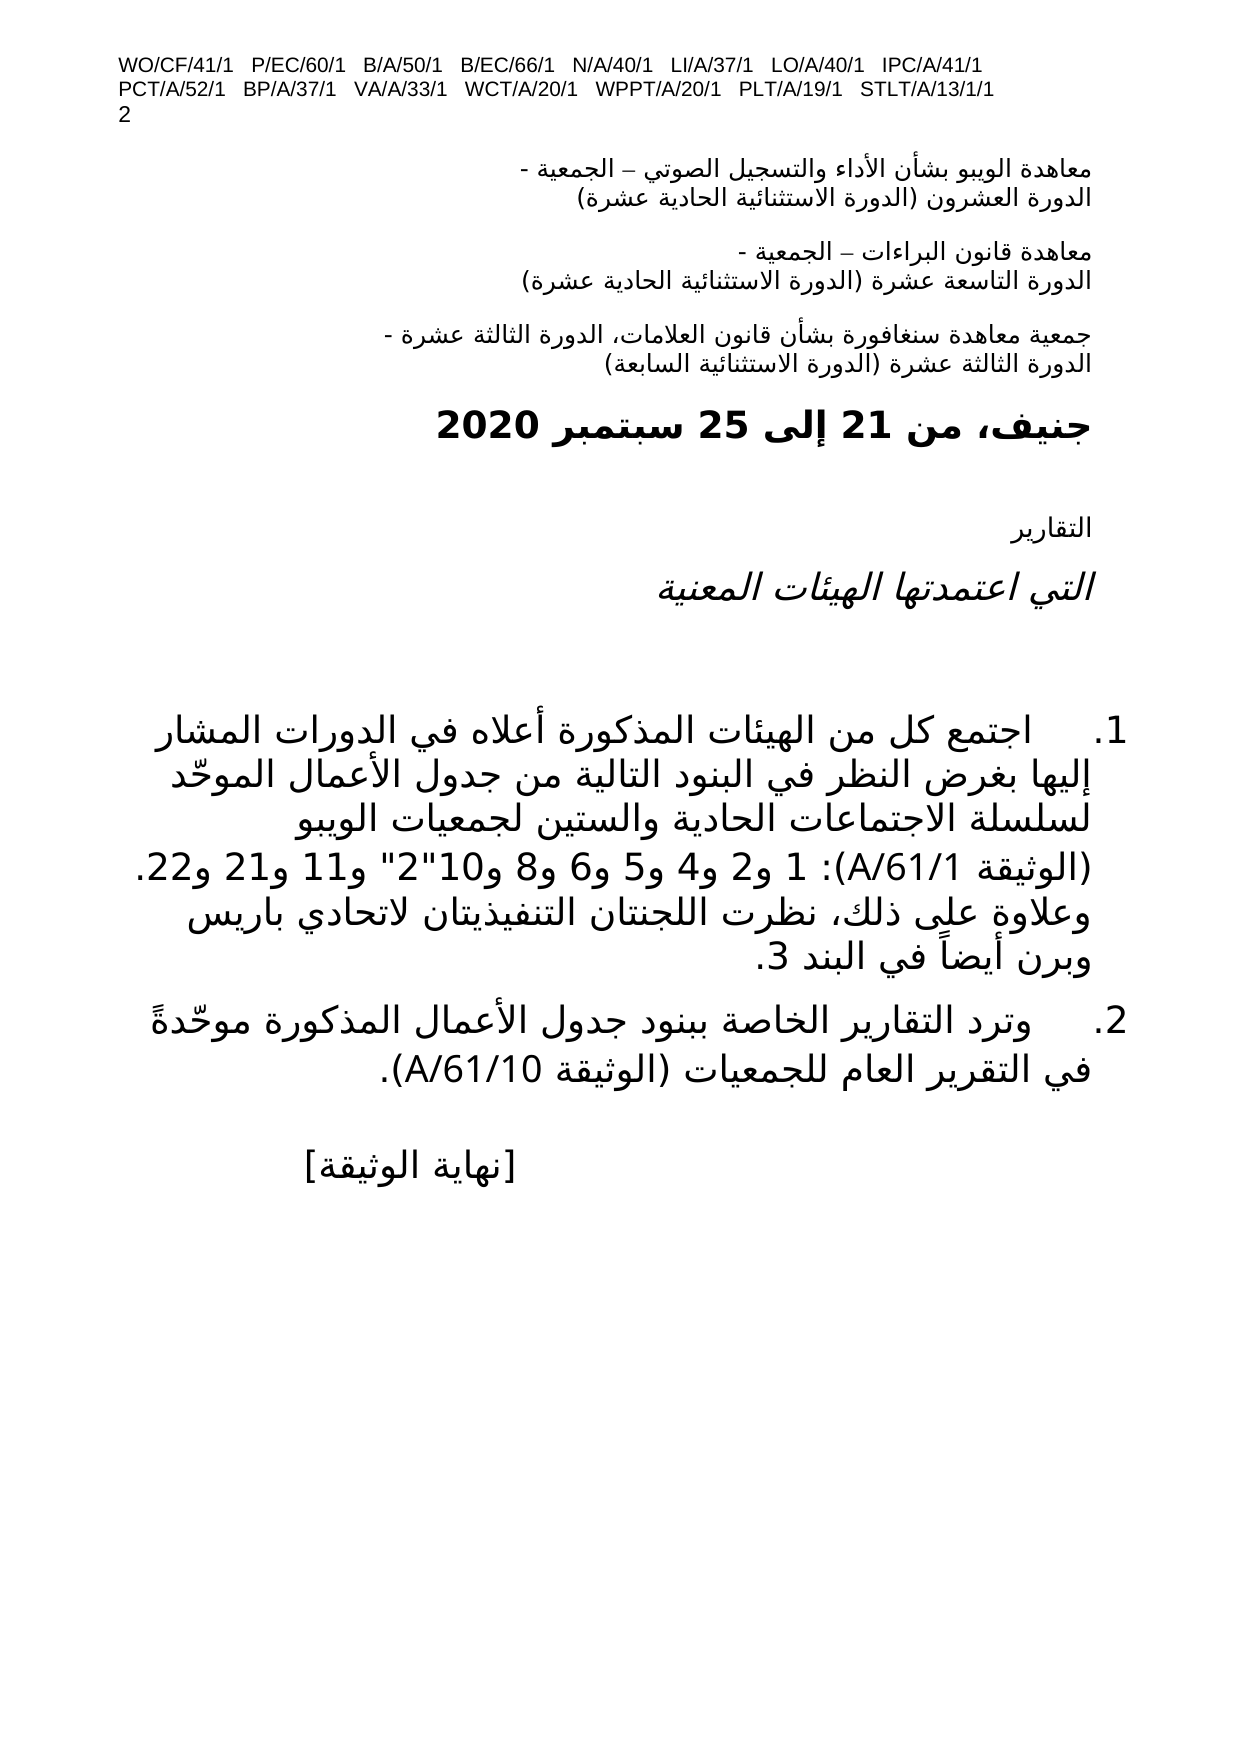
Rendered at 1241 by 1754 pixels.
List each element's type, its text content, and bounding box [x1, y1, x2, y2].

text اجتمع كل من الهيئات المذكورة أعلاه في الدورات المشار إليها بغرض النظر في البنود التالية من جدول الأعمال الموحّد لسلسلة الاجتماعات الحادية والستين لجمعيات الويبو (الوثيقة A/61/1): 1 و2 و4 و5 و6 و8 و10"2" و11 و21 و22. وعلاوة على ذلك، نظرت اللجنتان التنفيذيتان لاتحادي باريس وبرن أيضاً في البند 3. [118, 709, 1092, 978]
subtitle جمعية معاهدة سنغافورة بشأن قانون العلامات، الدورة الثالثة عشرة - الدورة الثالثة عشرة (الدورة الاستثنائية السابعة) [118, 320, 1092, 379]
text جنيف، من 21 إلى 25 سبتمبر 2020 [118, 404, 1092, 447]
text [نهاية الوثيقة] [118, 1144, 516, 1187]
subtitle معاهدة قانون البراءات – الجمعية - الدورة التاسعة عشرة (الدورة الاستثنائية الحادية عشرة) [118, 237, 1092, 295]
subtitle معاهدة الويبو بشأن الأداء والتسجيل الصوتي – الجمعية - الدورة العشرون (الدورة الاستثنائية الحادية عشرة) [118, 154, 1092, 212]
text التي اعتمدتها الهيئات المعنية [118, 565, 1092, 609]
text التقارير [118, 513, 1092, 544]
text وترد التقارير الخاصة ببنود جدول الأعمال المذكورة موحّدةً في التقرير العام للجمعيات (الوثيقة A/61/10). [118, 999, 1092, 1094]
